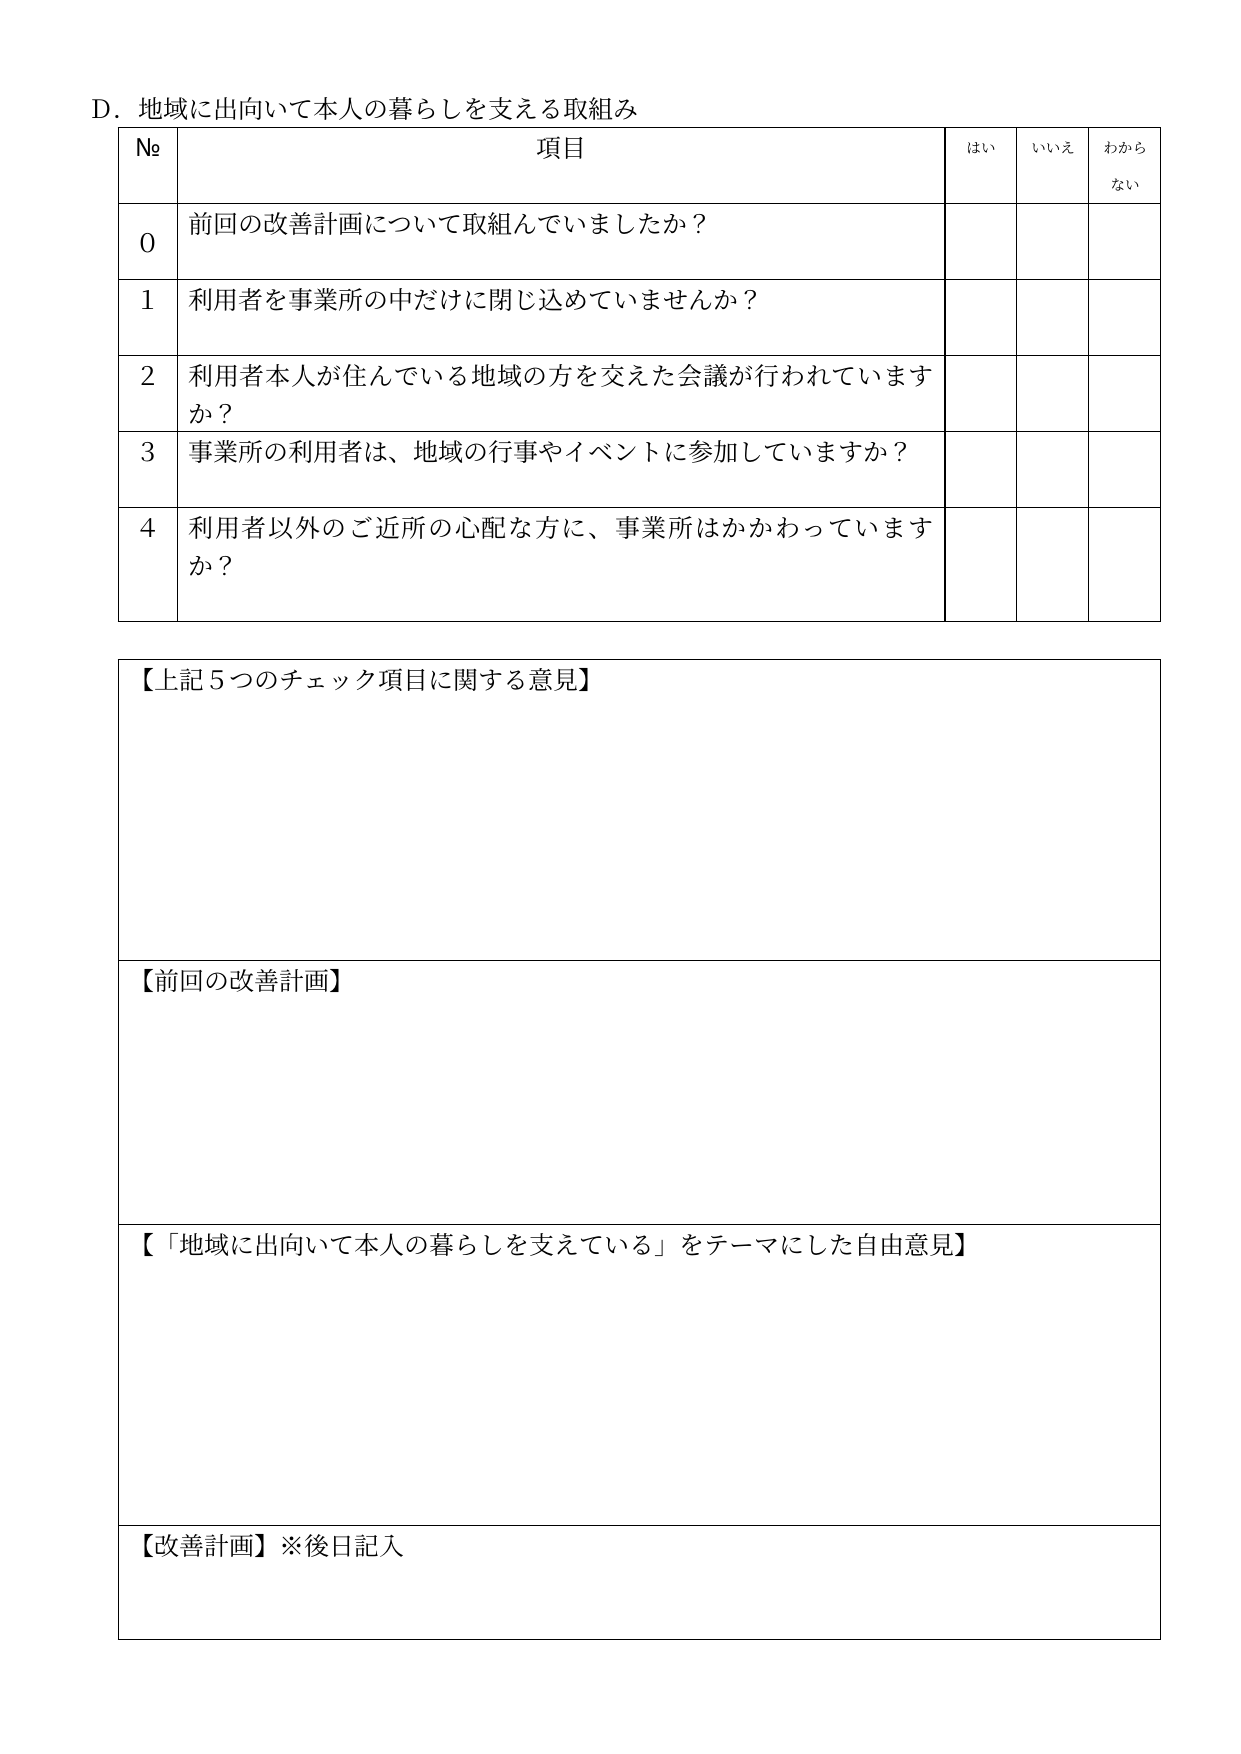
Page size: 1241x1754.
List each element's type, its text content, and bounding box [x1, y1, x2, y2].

table_cell [946, 432, 1016, 507]
table_cell ０ [119, 204, 177, 279]
table_cell [1089, 280, 1160, 355]
table_header 項目 [178, 128, 944, 203]
table_cell 利用者以外のご近所の心配な方に、事業所はかかわっていますか？ [178, 508, 944, 621]
text Ｄ．地域に出向いて本人の暮らしを支える取組み [89, 89, 1152, 127]
table_cell 事業所の利用者は、地域の行事やイベントに参加していますか？ [178, 432, 944, 507]
table_cell [1017, 432, 1088, 507]
table_cell ３ [119, 432, 177, 507]
table_header はい [946, 128, 1016, 203]
table_header 【上記５つのチェック項目に関する意見】 [119, 660, 1160, 960]
table_cell [1089, 356, 1160, 431]
table_cell [1017, 508, 1088, 621]
table_header いいえ [1017, 128, 1088, 203]
table_cell 利用者を事業所の中だけに閉じ込めていませんか？ [178, 280, 944, 355]
table_cell [946, 204, 1016, 279]
table_header № [119, 128, 177, 203]
table_cell [1089, 204, 1160, 279]
table_cell [946, 280, 1016, 355]
table_cell 【改善計画】※後日記入 [119, 1526, 1160, 1638]
table_cell 【「地域に出向いて本人の暮らしを支えている」をテーマにした自由意見】 [119, 1225, 1160, 1525]
table_cell [1017, 280, 1088, 355]
table_cell ４ [119, 508, 177, 621]
table_cell ２ [119, 356, 177, 431]
table_cell [1017, 204, 1088, 279]
table_cell [1017, 356, 1088, 431]
table_cell 前回の改善計画について取組んでいましたか？ [178, 204, 944, 279]
table_cell 利用者本人が住んでいる地域の方を交えた会議が行われていますか？ [178, 356, 944, 431]
table_cell [1089, 432, 1160, 507]
table_cell 【前回の改善計画】 [119, 961, 1160, 1224]
table_cell [946, 508, 1016, 621]
table_header わからない [1089, 128, 1160, 203]
table_cell [946, 356, 1016, 431]
table_cell [1089, 508, 1160, 621]
table_cell １ [119, 280, 177, 355]
